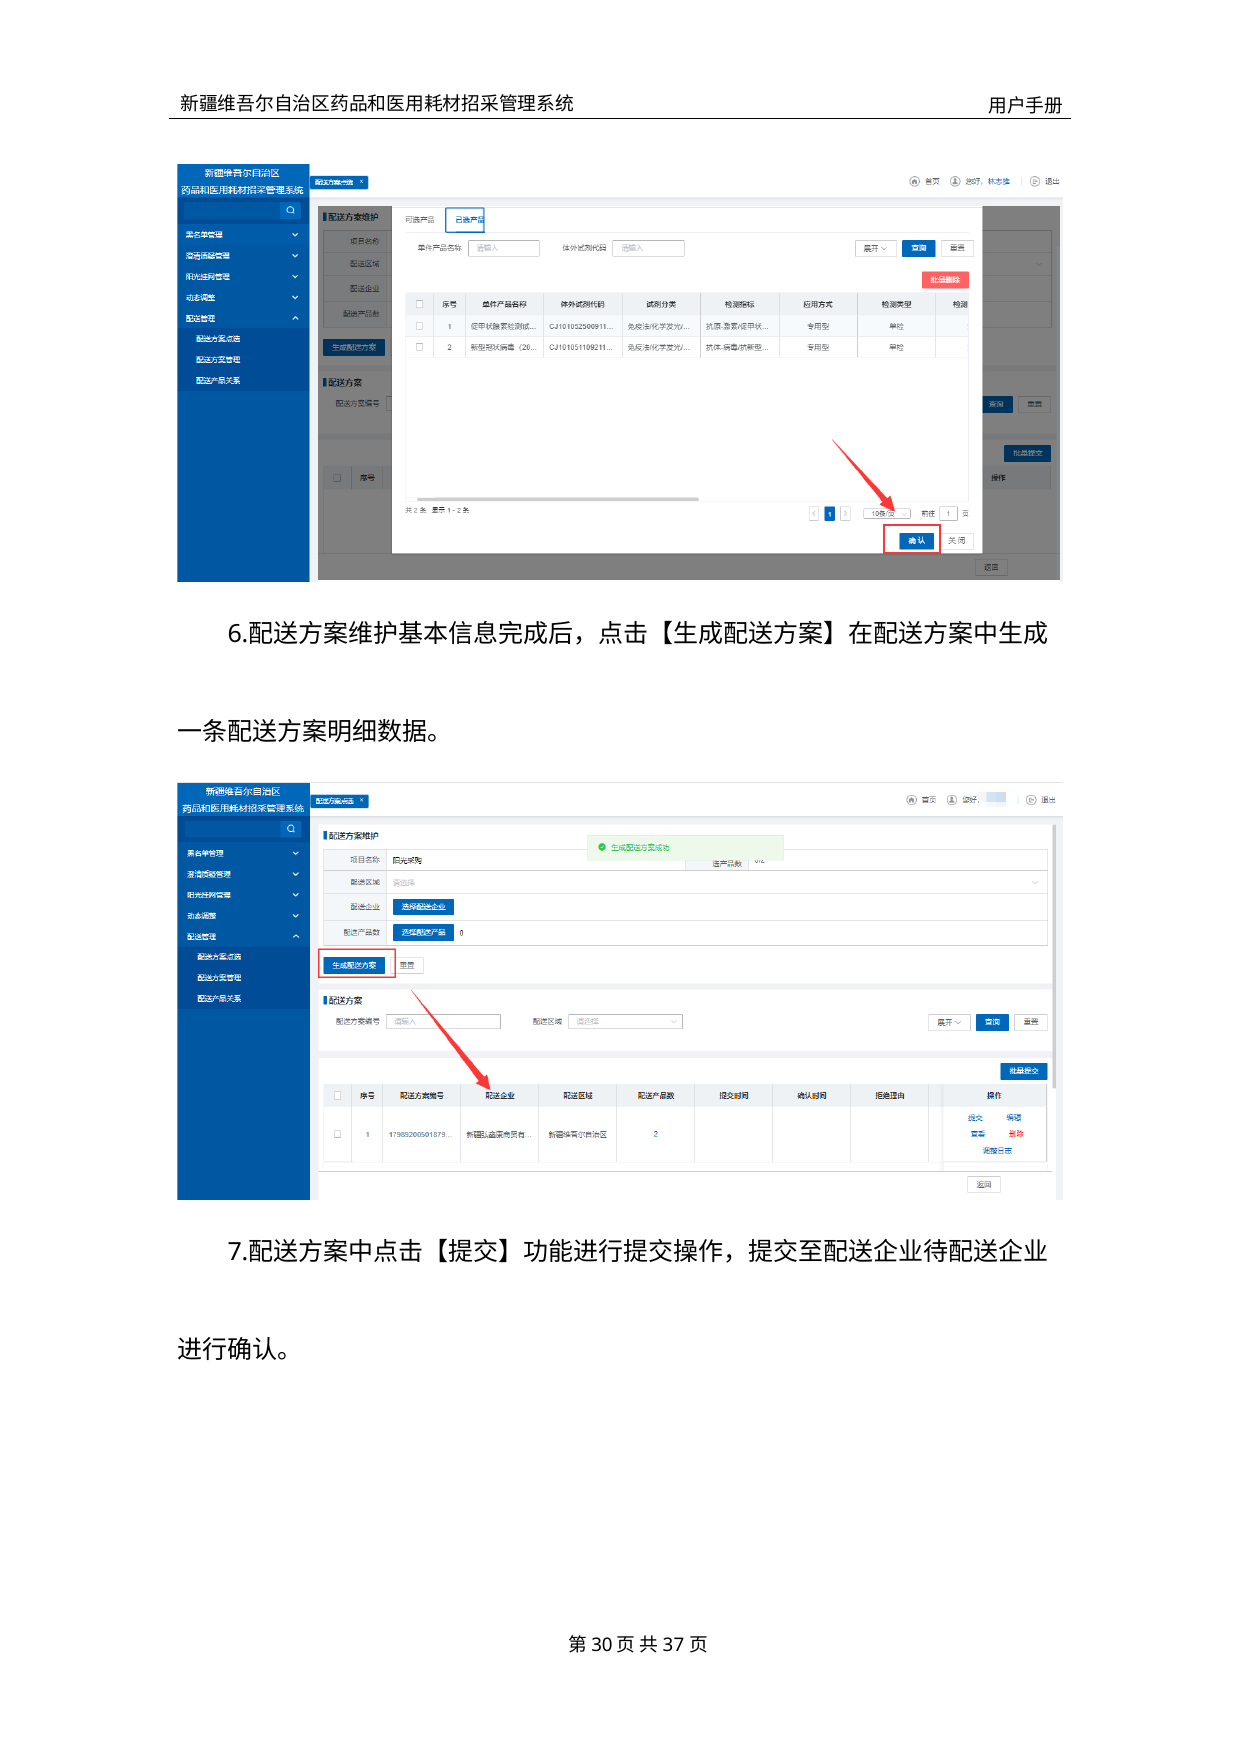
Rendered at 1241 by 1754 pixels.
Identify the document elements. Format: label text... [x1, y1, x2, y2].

text 6.配送方案维护基本信息完成后，点击【生成配送方案】在配送方案中生成一条配送方案明细数据。 [177, 599, 1063, 762]
picture [177, 164, 1063, 582]
picture [177, 782, 1063, 1200]
text 7.配送方案中点击【提交】功能进行提交操作，提交至配送企业待配送企业进行确认。 [177, 1217, 1063, 1380]
